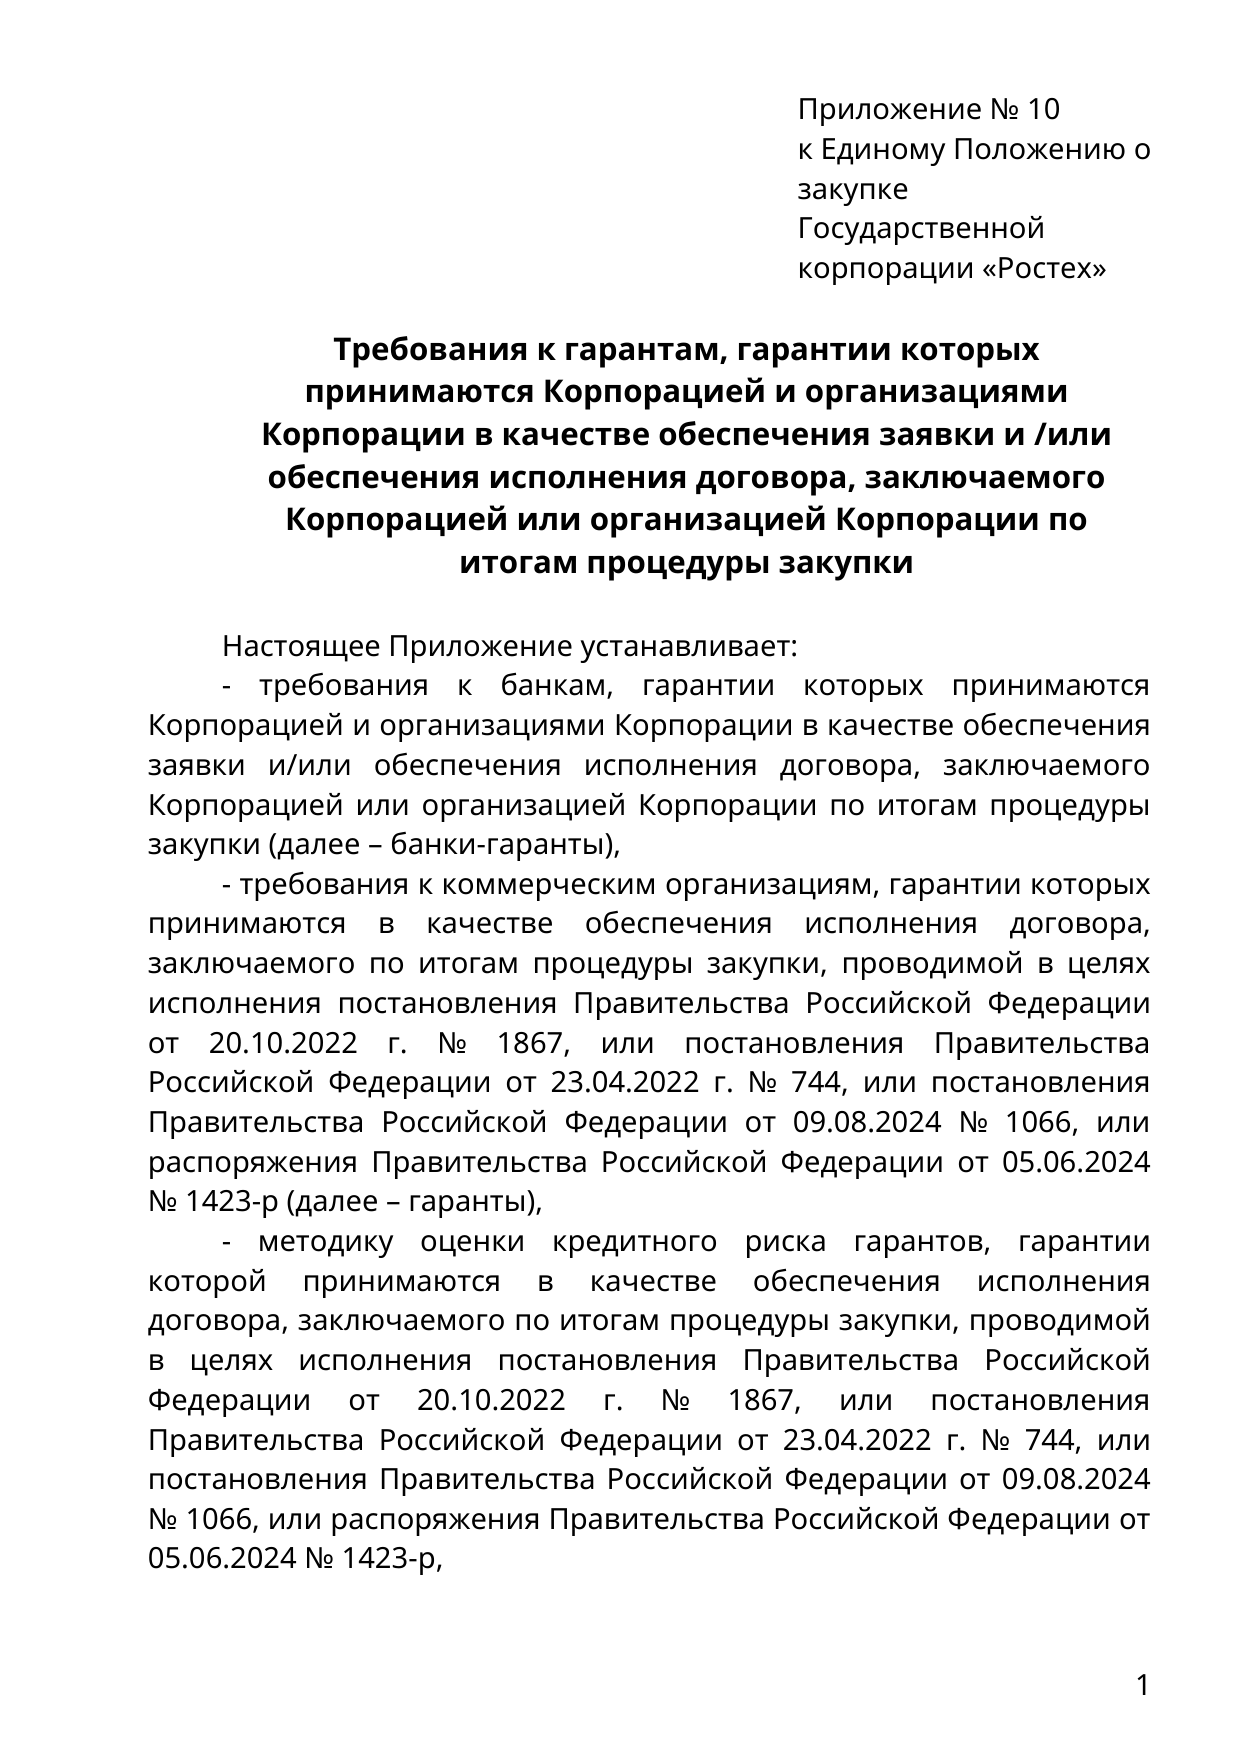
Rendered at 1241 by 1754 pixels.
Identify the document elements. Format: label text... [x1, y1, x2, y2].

list - требования к коммерческим организациям, гарантии которых принимаются в качестве обеспечения исполнения договора, заключаемого по итогам процедуры закупки, проводимой в целях исполнения постановления Правительства Российской Федерации от 20.10.2022 г. № 1867, или постановления Правительства Российской Федерации от 23.04.2022 г. № 744, или постановления Правительства Российской Федерации от 09.08.2024 № 1066, или распоряжения Правительства Российской Федерации от 05.06.2024 № 1423-р (далее – гаранты), [148, 863, 1152, 1220]
list - методику оценки кредитного риска гарантов, гарантии которой принимаются в качестве обеспечения исполнения договора, заключаемого по итогам процедуры закупки, проводимой в целях исполнения постановления Правительства Российской Федерации от 20.10.2022 г. № 1867, или постановления Правительства Российской Федерации от 23.04.2022 г. № 744, или постановления Правительства Российской Федерации от 09.08.2024 № 1066, или распоряжения Правительства Российской Федерации от 05.06.2024 № 1423-р, [148, 1220, 1152, 1577]
list к Единому Положению о закупке Государственной корпорации «Ростех» [797, 128, 1152, 287]
list Приложение № 10 [797, 89, 1152, 128]
list Требования к гарантам, гарантии которых принимаются Корпорацией и организациями Корпорации в качестве обеспечения заявки и /или обеспечения исполнения договора, заключаемого Корпорацией или организацией Корпорации по итогам процедуры закупки [222, 327, 1152, 582]
list Настоящее Приложение устанавливает: [148, 625, 1152, 665]
list - требования к банкам, гарантии которых принимаются Корпорацией и организациями Корпорации в качестве обеспечения заявки и/или обеспечения исполнения договора, заключаемого Корпорацией или организацией Корпорации по итогам процедуры закупки (далее – банки-гаранты), [148, 665, 1152, 863]
